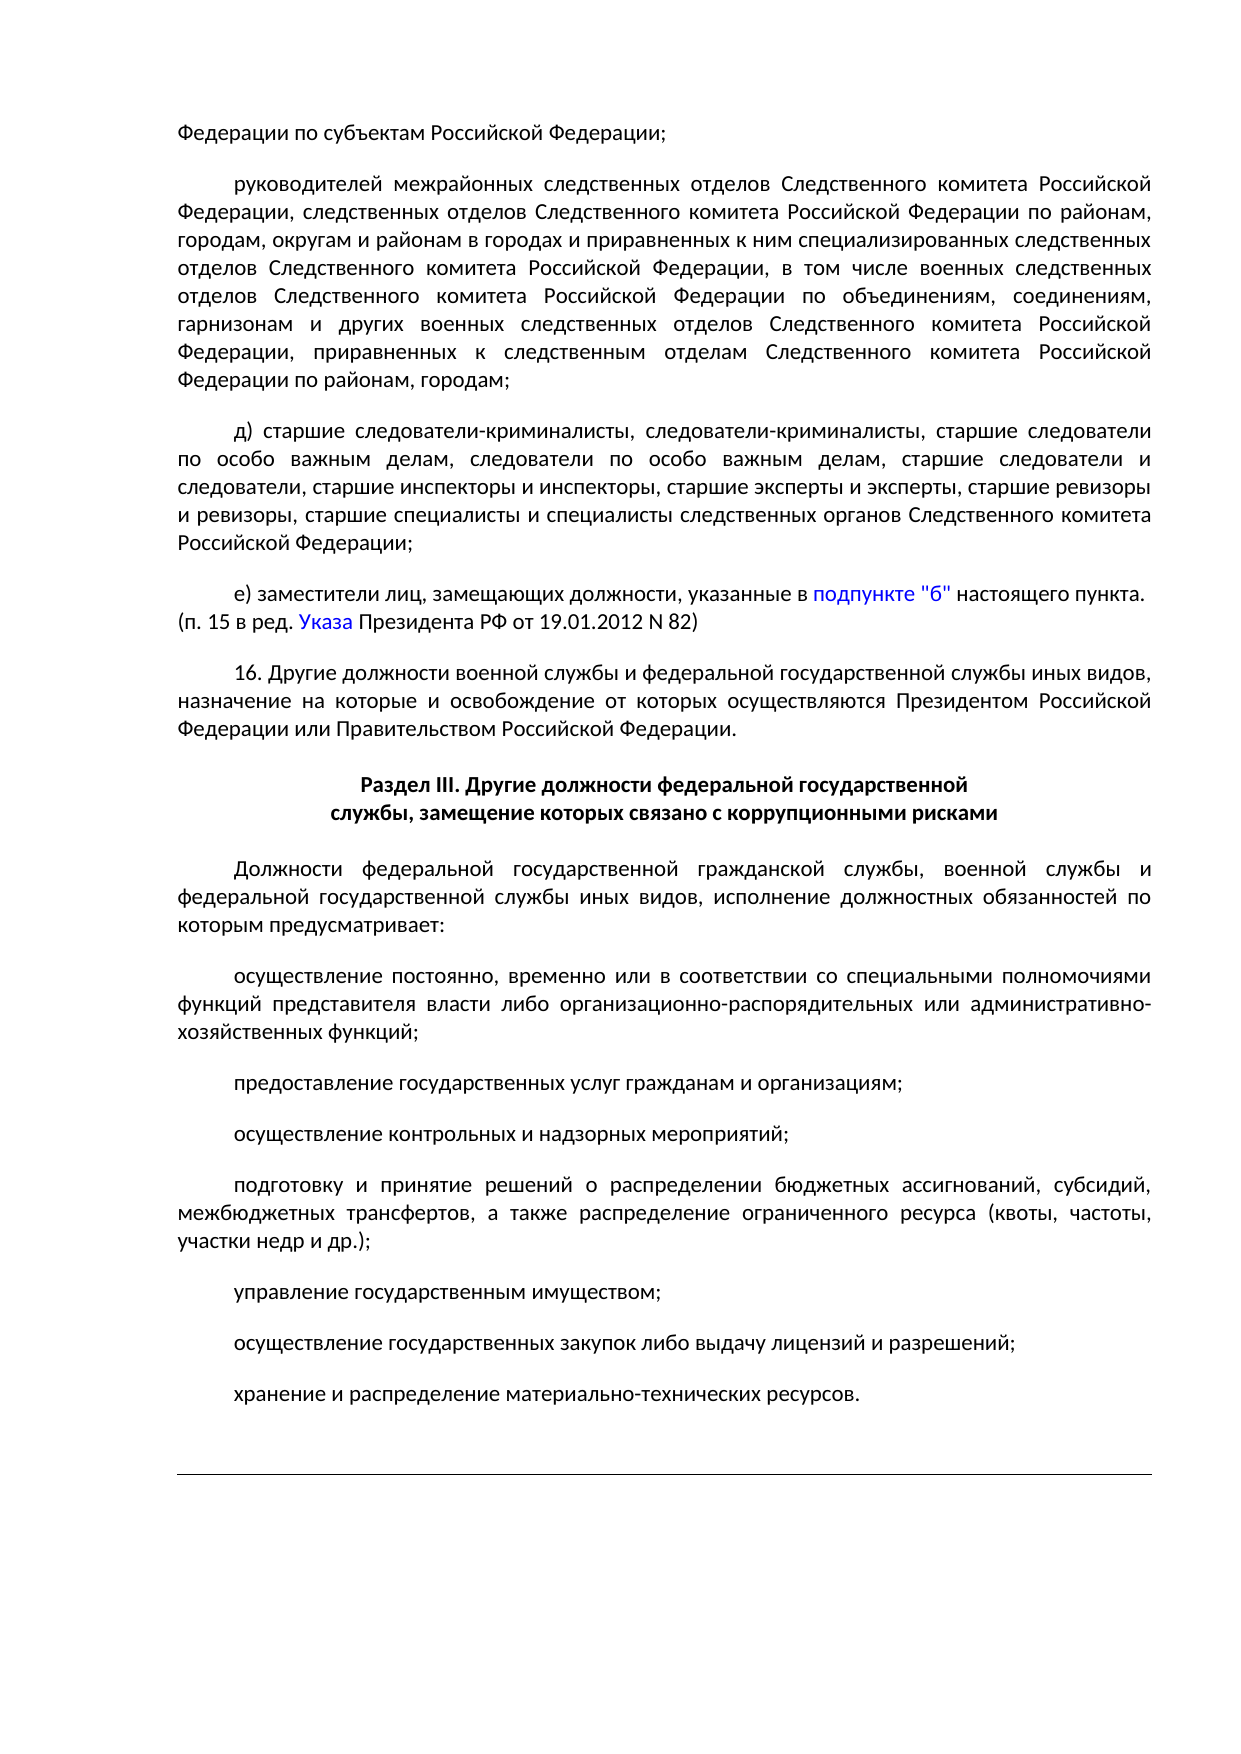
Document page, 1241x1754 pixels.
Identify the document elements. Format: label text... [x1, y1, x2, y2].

text е) заместители лиц, замещающих должности, указанные в подпункте "б" настоящего пункта. [177, 579, 1152, 607]
text предоставление государственных услуг гражданам и организациям; [177, 1068, 1152, 1096]
text управление государственным имуществом; [177, 1277, 1152, 1305]
text д) старшие следователи-криминалисты, следователи-криминалисты, старшие следователи по особо важным делам, следователи по особо важным делам, старшие следователи и следователи, старшие инспекторы и инспекторы, старшие эксперты и эксперты, старшие ревизоры и ревизоры, старшие специалисты и специалисты следственных органов Следственного комитета Российской Федерации; [177, 416, 1152, 556]
text хранение и распределение материально-технических ресурсов. [177, 1379, 1152, 1407]
text подготовку и принятие решений о распределении бюджетных ассигнований, субсидий, межбюджетных трансфертов, а также распределение ограниченного ресурса (квоты, частоты, участки недр и др.); [177, 1170, 1152, 1254]
text (п. 15 в ред. Указа Президента РФ от 19.01.2012 N 82) [177, 607, 1152, 635]
text Должности федеральной государственной гражданской службы, военной службы и федеральной государственной службы иных видов, исполнение должностных обязанностей по которым предусматривает: [177, 854, 1152, 938]
title Раздел III. Другие должности федеральной государственной [177, 770, 1152, 798]
title службы, замещение которых связано с коррупционными рисками [177, 798, 1152, 826]
text осуществление контрольных и надзорных мероприятий; [177, 1119, 1152, 1147]
text руководителей межрайонных следственных отделов Следственного комитета Российской Федерации, следственных отделов Следственного комитета Российской Федерации по районам, городам, округам и районам в городах и приравненных к ним специализированных следственных отделов Следственного комитета Российской Федерации, в том числе военных следственных отделов Следственного комитета Российской Федерации по объединениям, соединениям, гарнизонам и других военных следственных отделов Следственного комитета Российской Федерации, приравненных к следственным отделам Следственного комитета Российской Федерации по районам, городам; [177, 169, 1152, 393]
text 16. Другие должности военной службы и федеральной государственной службы иных видов, назначение на которые и освобождение от которых осуществляются Президентом Российской Федерации или Правительством Российской Федерации. [177, 658, 1152, 742]
text осуществление государственных закупок либо выдачу лицензий и разрешений; [177, 1328, 1152, 1356]
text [177, 118, 1152, 146]
text осуществление постоянно, временно или в соответствии со специальными полномочиями функций представителя власти либо организационно-распорядительных или административно-хозяйственных функций; [177, 961, 1152, 1045]
